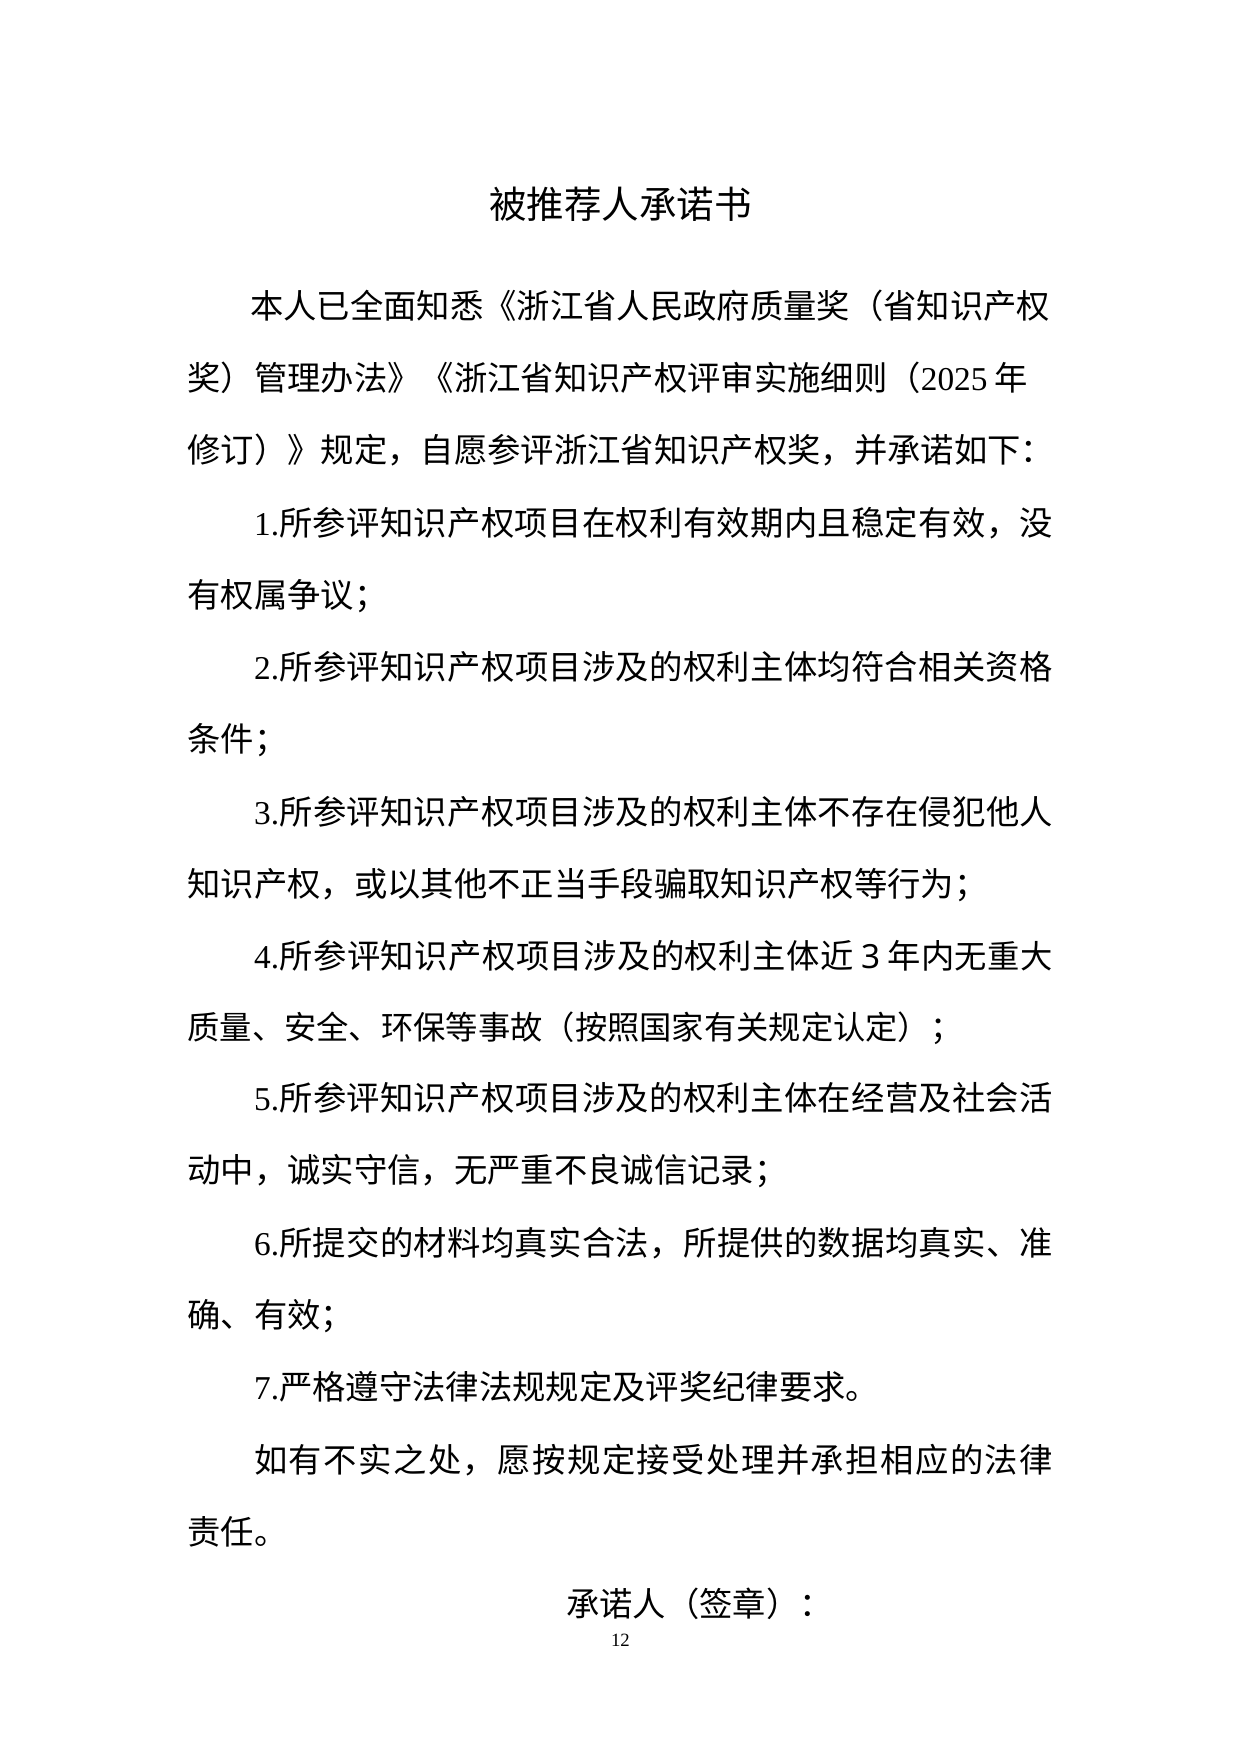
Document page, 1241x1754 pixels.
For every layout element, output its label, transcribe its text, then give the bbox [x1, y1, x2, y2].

text 4.所参评知识产权项目涉及的权利主体近3年内无重大质量、安全、环保等事故（按照国家有关规定认定）； [187, 930, 1053, 1049]
text 3.所参评知识产权项目涉及的权利主体不存在侵犯他人知识产权，或以其他不正当手段骗取知识产权等行为； [187, 786, 1053, 906]
text 本人已全面知悉《浙江省人民政府质量奖（省知识产权奖）管理办法》《浙江省知识产权评审实施细则（2025年修订）》规定，自愿参评浙江省知识产权奖，并承诺如下： [187, 279, 1053, 472]
text 如有不实之处，愿按规定接受处理并承担相应的法律责任。 [187, 1433, 1053, 1554]
text 6.所提交的材料均真实合法，所提供的数据均真实、准确、有效； [187, 1217, 1053, 1337]
text 2.所参评知识产权项目涉及的权利主体均符合相关资格条件； [187, 641, 1053, 761]
text 1.所参评知识产权项目在权利有效期内且稳定有效，没有权属争议； [187, 496, 1053, 617]
text 被推荐人承诺书 [187, 175, 1053, 229]
text 5.所参评知识产权项目涉及的权利主体在经营及社会活动中，诚实守信，无严重不良诚信记录； [187, 1072, 1053, 1192]
text 7.严格遵守法律法规规定及评奖纪律要求。 [187, 1361, 1053, 1409]
text 承诺人（签章）： [187, 1578, 928, 1626]
